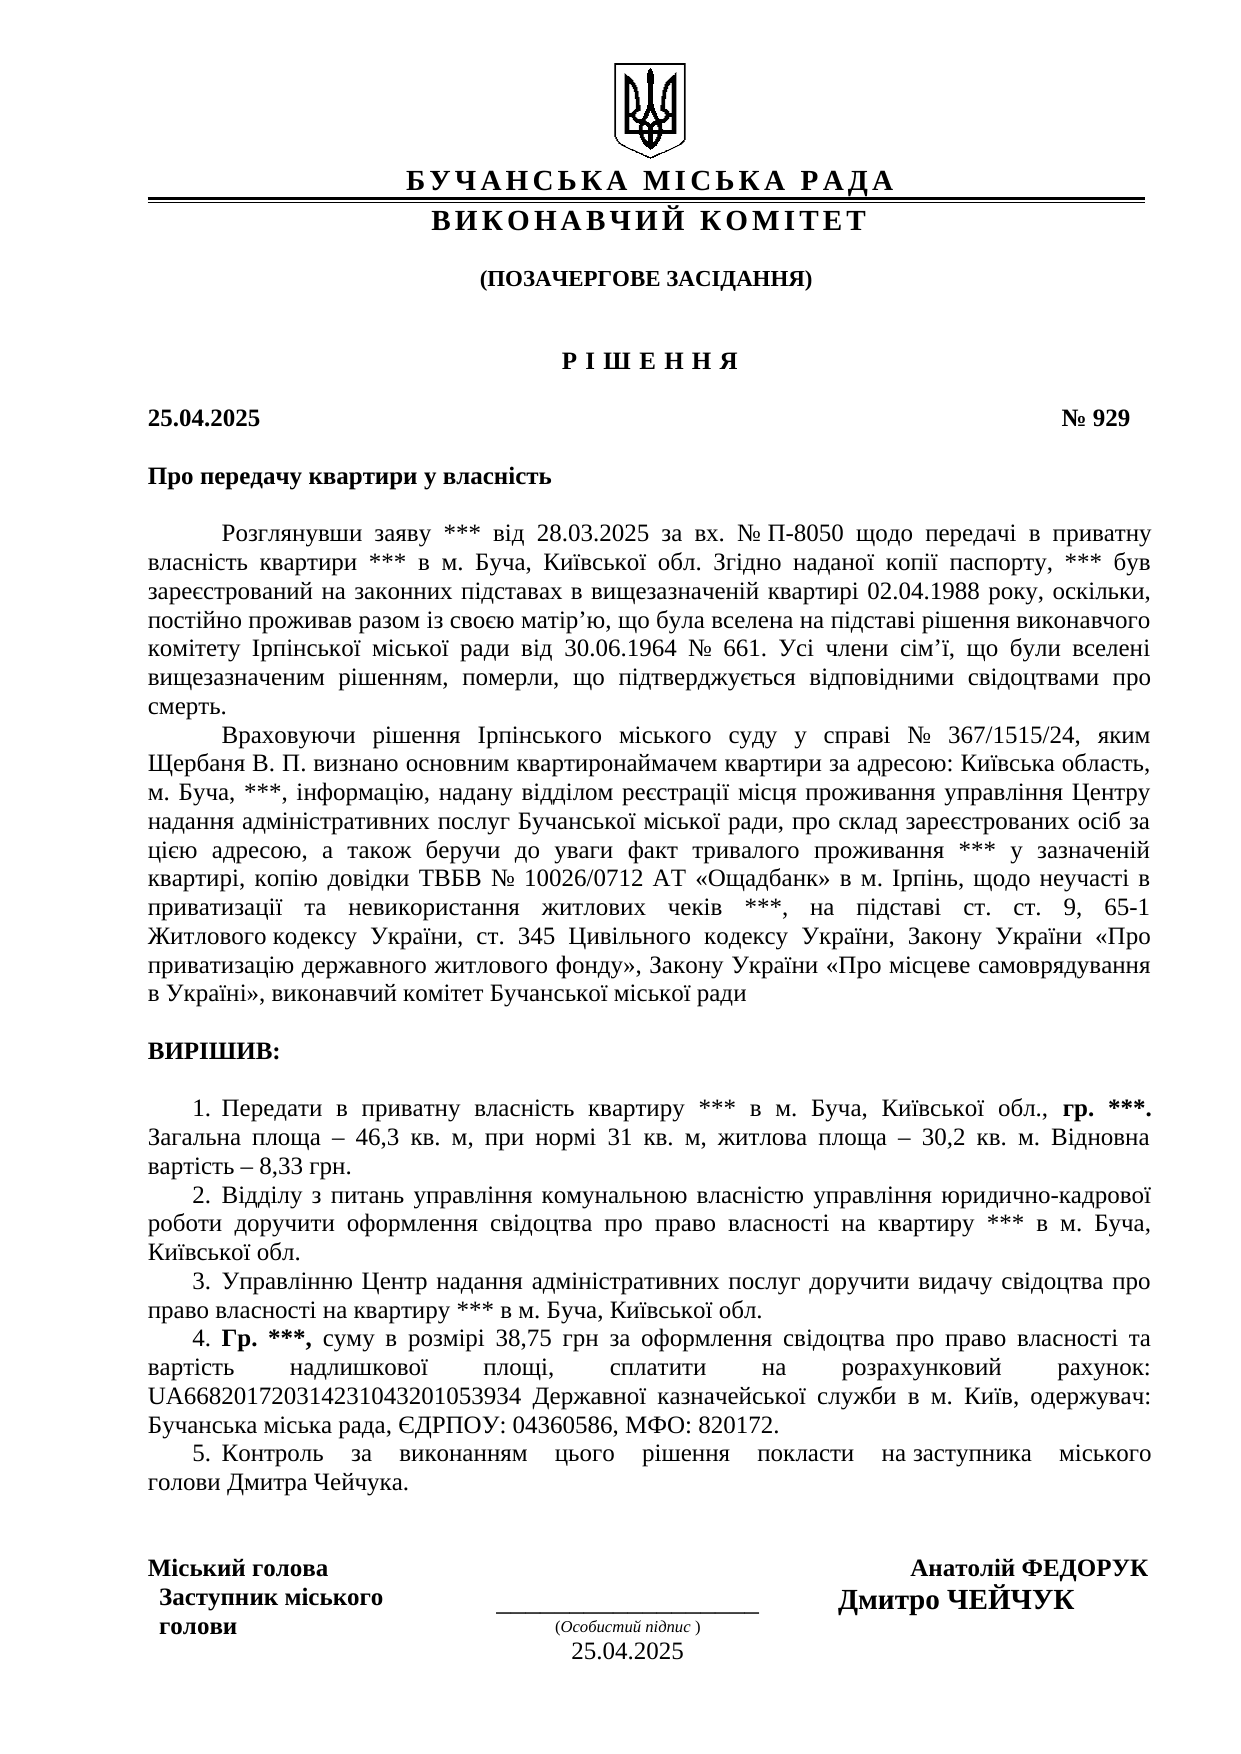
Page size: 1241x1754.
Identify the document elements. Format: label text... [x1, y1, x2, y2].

text РІШЕННЯ [148, 346, 1152, 375]
list Управлінню Центр надання адміністративних послуг доручити видачу свідоцтва про право власності на квартиру *** в м. Буча, Київської обл. [148, 1266, 1152, 1323]
text ВИРІШИВ: [148, 1036, 1152, 1065]
list Відділу з питань управління комунальною власністю управління юридично-кадрової роботи доручити оформлення свідоцтва про право власності на квартиру *** в м. Буча, Київської обл. [148, 1180, 1152, 1266]
text БУЧАНСЬКА МІСЬКА РАДА [148, 163, 1152, 197]
list Гр. ***, суму в розмірі 38,75 грн за оформлення свідоцтва про право власності та вартість надлишкової площі, сплатити на розрахунковий рахунок: UA668201720314231043201053934 Державної казначейської служби в м. Київ, одержувач: Бучанська міська рада, ЄДРПОУ: 04360586, МФО: 820172. [148, 1323, 1152, 1438]
table_header Дмитро ЧЕЙЧУК [812, 1582, 1191, 1733]
text 25.04.2025 № 929 [148, 403, 1152, 432]
text Враховуючи рішення Ірпінського міського суду у справі № 367/1515/24, яким Щербаня В. П. визнано основним квартиронаймачем квартири за адресою: Київська область, м. Буча, ***, інформацію, надану відділом реєстрації місця проживання управління Центру надання адміністративних послуг Бучанської міської ради, про склад зареєстрованих осіб за цією адресою, а також беручи до уваги факт тривалого проживання *** у зазначеній квартирі, копію довідки ТВБВ № 10026/0712 АТ «Ощадбанк» в м. Ірпінь, щодо неучасті в приватизації та невикористання житлових чеків ***, на підставі ст. ст. 9, 65-1 Житлового кодексу України, ст. 345 Цивільного кодексу України, Закону України «Про приватизацію державного житлового фонду», Закону України «Про місцеве самоврядування в Україні», виконавчий комітет Бучанської міської ради [148, 720, 1152, 1007]
list Контроль за виконанням цього рішення покласти на заступника міського голови Дмитра Чейчука. [148, 1438, 1152, 1496]
text Про передачу квартири у власність [148, 461, 1152, 490]
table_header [148, 1582, 443, 1733]
text Розглянувши заяву *** від 28.03.2025 за вх. № П-8050 щодо передачі в приватну власність квартири *** в м. Буча, Київської обл. Згідно наданої копії паспорту, *** був зареєстрований на законних підставах в вищезазначеній квартирі 02.04.1988 року, оскільки, постійно проживав разом із своєю матір’ю, що була вселена на підставі рішення виконавчого комітету Ірпінської міської ради від 30.06.1964 № 661. Усі члени сім’ї, що були вселені вищезазначеним рішенням, померли, що підтверджується відповідними свідоцтвами про смерть. [148, 518, 1152, 720]
list Передати в приватну власність квартиру *** в м. Буча, Київської обл., гр. ***. Загальна площа – 46,3 кв. м, при нормі 31 кв. м, житлова площа – 30,2 кв. м. Відновна вартість – 8,33 грн. [148, 1093, 1152, 1180]
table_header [443, 1582, 812, 1733]
text Міський голова Анатолій ФЕДОРУК [148, 1553, 1152, 1582]
table_header ВИКОНАВЧИЙ КОМІТЕТ (ПОЗАЧЕРГОВЕ ЗАСІДАННЯ) [148, 203, 1144, 317]
